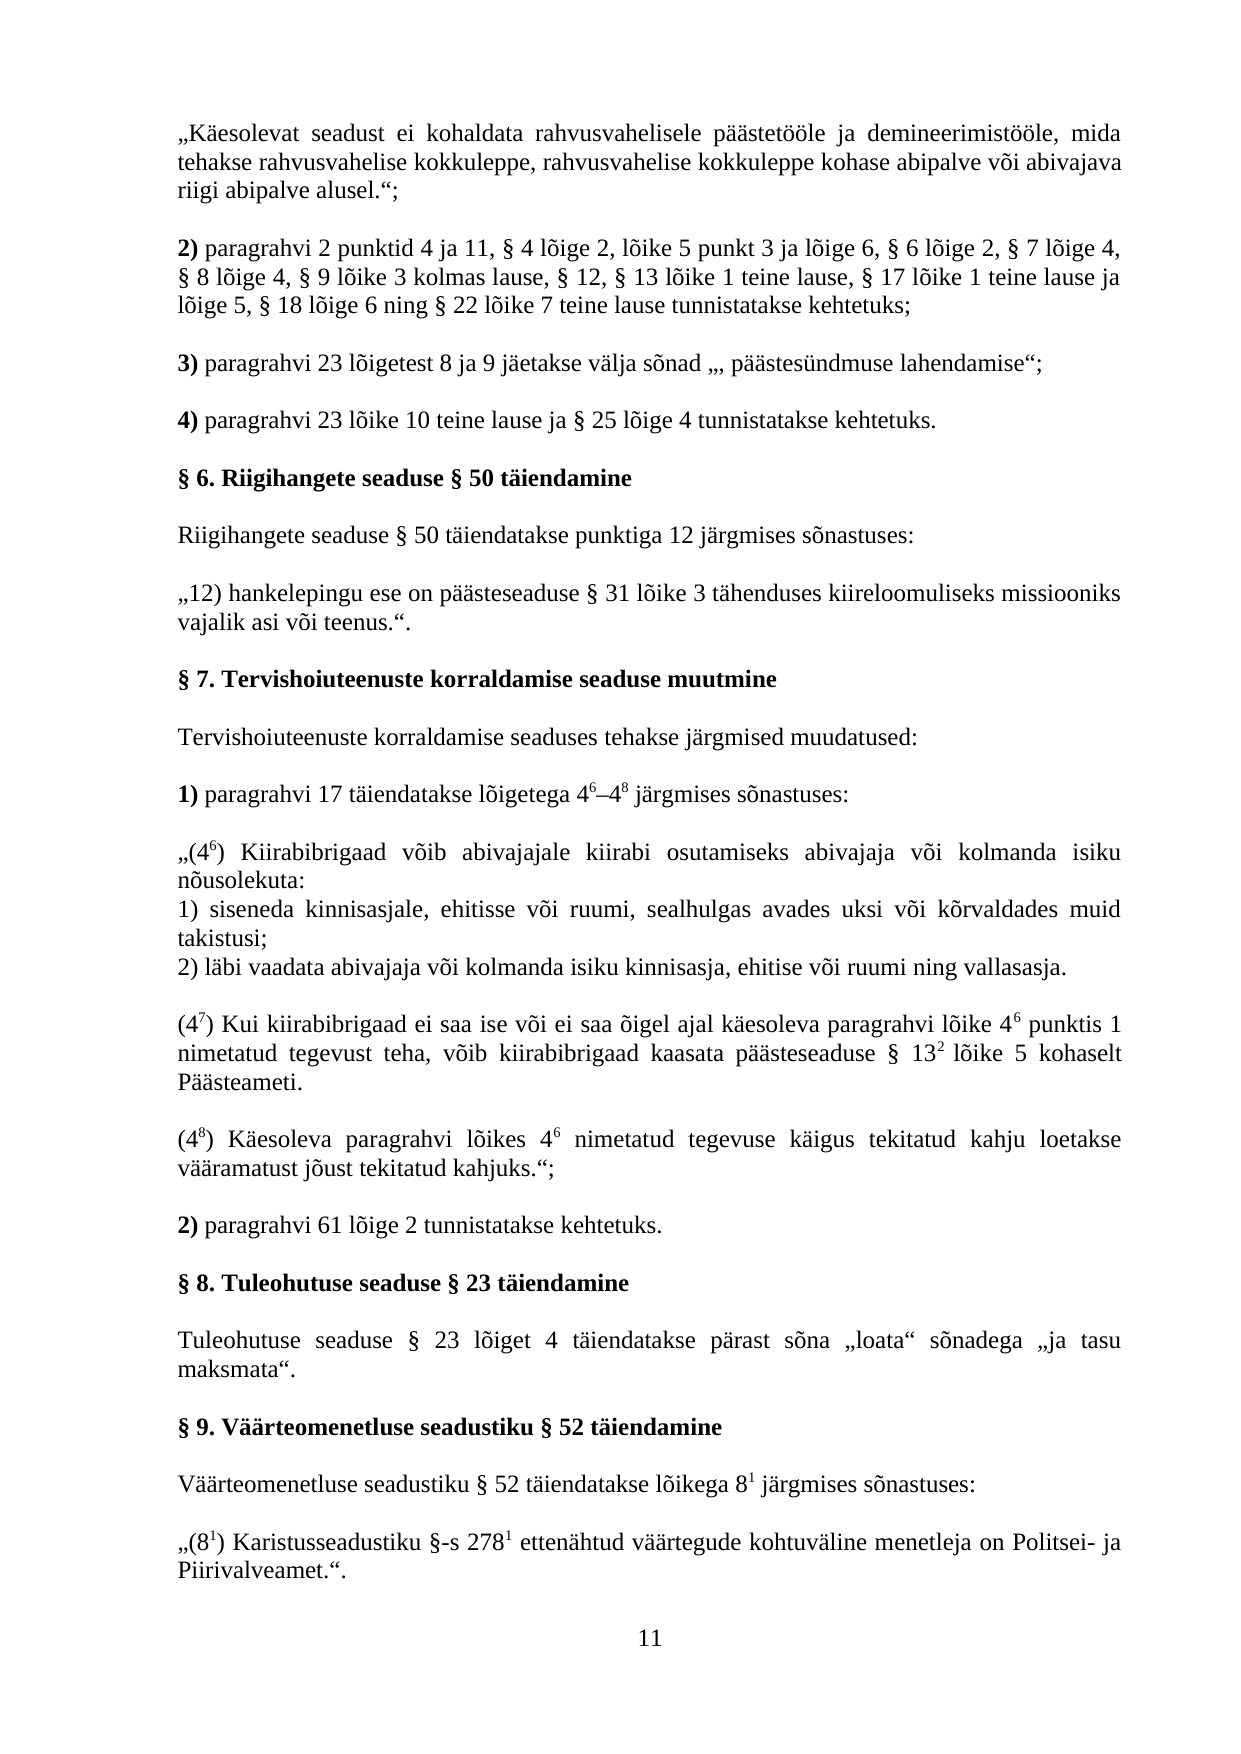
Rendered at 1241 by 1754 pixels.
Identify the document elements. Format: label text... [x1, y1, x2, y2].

text „(81) Karistusseadustiku §-s 2781 ettenähtud väärtegude kohtuväline menetleja on Politsei- ja Piirivalveamet.“. [177, 1527, 1122, 1584]
text 2) läbi vaadata abivajaja või kolmanda isiku kinnisasja, ehitise või ruumi ning vallasasja. [177, 952, 1122, 981]
text (47) Kui kiirabibrigaad ei saa ise või ei saa õigel ajal käesoleva paragrahvi lõike 46 punktis 1 nimetatud tegevust teha, võib kiirabibrigaad kaasata päästeseaduse § 132 lõike 5 kohaselt Päästeameti. [177, 1009, 1122, 1096]
text „(46) Kiirabibrigaad võib abivajajale kiirabi osutamiseks abivajaja või kolmanda isiku nõusolekuta: [177, 837, 1122, 894]
text Tervishoiuteenuste korraldamise seaduses tehakse järgmised muudatused: [177, 722, 1122, 751]
text (48) Käesoleva paragrahvi lõikes 46 nimetatud tegevuse käigus tekitatud kahju loetakse vääramatust jõust tekitatud kahjuks.“; [177, 1124, 1122, 1182]
text 1) paragrahvi 17 täiendatakse lõigetega 46–48 järgmises sõnastuses: [177, 779, 1122, 808]
text § 7. Tervishoiuteenuste korraldamise seaduse muutmine [177, 664, 1122, 693]
text § 6. Riigihangete seaduse § 50 täiendamine [177, 463, 1122, 492]
text § 9. Väärteomenetluse seadustiku § 52 täiendamine [177, 1412, 1122, 1441]
text Riigihangete seaduse § 50 täiendatakse punktiga 12 järgmises sõnastuses: [177, 521, 1122, 549]
text „Käesolevat seadust ei kohaldata rahvusvahelisele päästetööle ja demineerimistööle, mida tehakse rahvusvahelise kokkuleppe, rahvusvahelise kokkuleppe kohase abipalve või abivajava riigi abipalve alusel.“; [177, 118, 1122, 204]
text § 8. Tuleohutuse seaduse § 23 täiendamine [177, 1268, 1122, 1297]
text „12) hankelepingu ese on päästeseaduse § 31 lõike 3 tähenduses kiireloomuliseks missiooniks vajalik asi või teenus.“. [177, 578, 1122, 636]
text Tuleohutuse seaduse § 23 lõiget 4 täiendatakse pärast sõna „loata“ sõnadega „ja tasu maksmata“. [177, 1326, 1122, 1383]
text 1) siseneda kinnisasjale, ehitisse või ruumi, sealhulgas avades uksi või kõrvaldades muid takistusi; [177, 894, 1122, 952]
text 2) paragrahvi 61 lõige 2 tunnistatakse kehtetuks. [177, 1211, 1122, 1239]
text Väärteomenetluse seadustiku § 52 täiendatakse lõikega 81 järgmises sõnastuses: [177, 1469, 1122, 1498]
text 2) paragrahvi 2 punktid 4 ja 11, § 4 lõige 2, lõike 5 punkt 3 ja lõige 6, § 6 lõige 2, § 7 lõige 4, § 8 lõige 4, § 9 lõike 3 kolmas lause, § 12, § 13 lõike 1 teine lause, § 17 lõike 1 teine lause ja lõige 5, § 18 lõige 6 ning § 22 lõike 7 teine lause tunnistatakse kehtetuks; [177, 233, 1122, 319]
text 4) paragrahvi 23 lõike 10 teine lause ja § 25 lõige 4 tunnistatakse kehtetuks. [177, 406, 1122, 434]
text 3) paragrahvi 23 lõigetest 8 ja 9 jäetakse välja sõnad „, päästesündmuse lahendamise“; [177, 348, 1122, 377]
